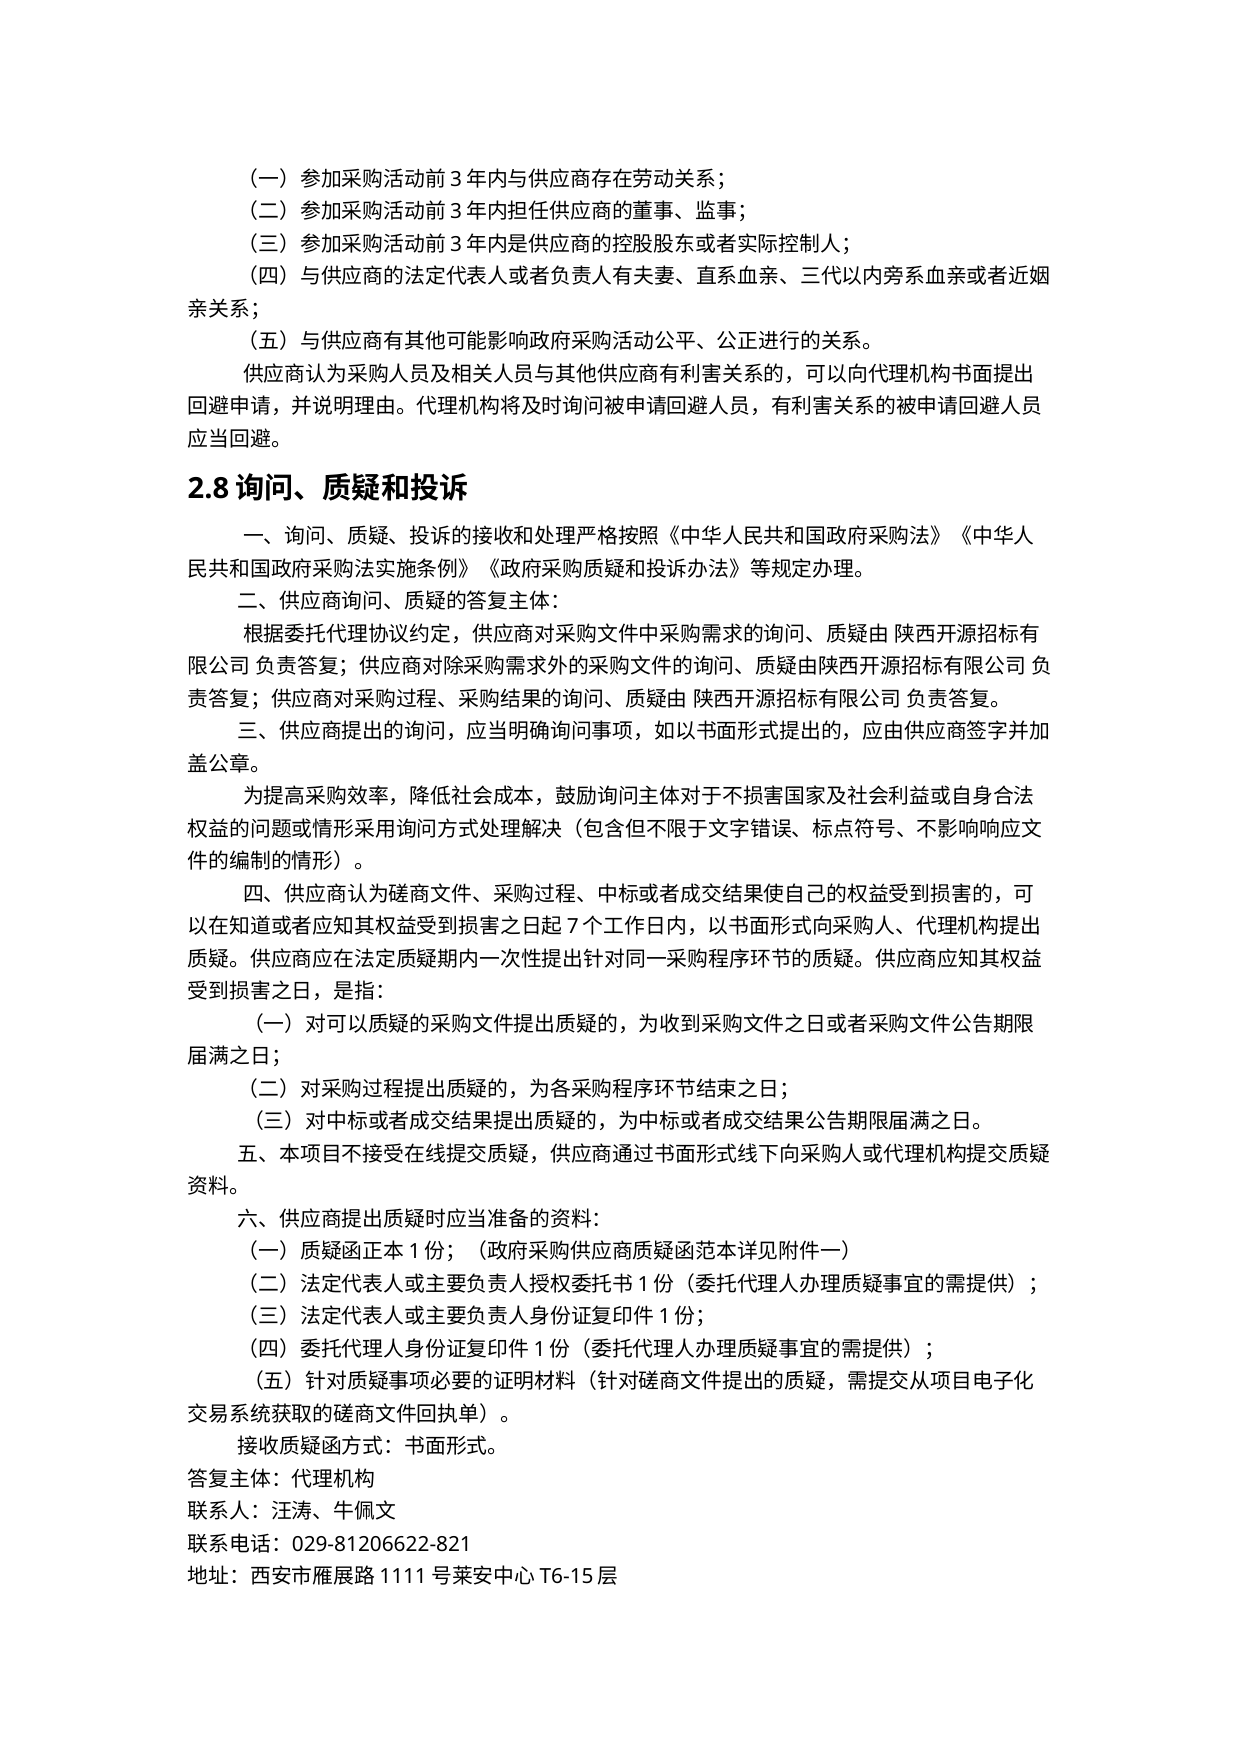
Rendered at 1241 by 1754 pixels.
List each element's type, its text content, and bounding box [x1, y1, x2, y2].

text （三）法定代表人或主要负责人身份证复印件1份； [187, 1299, 1053, 1332]
text （二）参加采购活动前3年内担任供应商的董事、监事； [187, 194, 1053, 227]
text 供应商认为采购人员及相关人员与其他供应商有利害关系的，可以向代理机构书面提出回避申请，并说明理由。代理机构将及时询问被申请回避人员，有利害关系的被申请回避人员应当回避。 [187, 357, 1053, 454]
text 五、本项目不接受在线提交质疑，供应商通过书面形式线下向采购人或代理机构提交质疑资料。 [187, 1137, 1053, 1202]
text （五）与供应商有其他可能影响政府采购活动公平、公正进行的关系。 [187, 324, 1053, 357]
text （四）委托代理人身份证复印件1份（委托代理人办理质疑事宜的需提供）； [187, 1332, 1053, 1364]
text （五）针对质疑事项必要的证明材料（针对磋商文件提出的质疑，需提交从项目电子化交易系统获取的磋商文件回执单）。 [187, 1364, 1053, 1429]
text 一、询问、质疑、投诉的接收和处理严格按照《中华人民共和国政府采购法》《中华人民共和国政府采购法实施条例》《政府采购质疑和投诉办法》等规定办理。 [187, 519, 1053, 584]
text （四）与供应商的法定代表人或者负责人有夫妻、直系血亲、三代以内旁系血亲或者近姻亲关系； [187, 259, 1053, 324]
text 四、供应商认为磋商文件、采购过程、中标或者成交结果使自己的权益受到损害的，可以在知道或者应知其权益受到损害之日起7个工作日内，以书面形式向采购人、代理机构提出质疑。供应商应在法定质疑期内一次性提出针对同一采购程序环节的质疑。供应商应知其权益受到损害之日，是指： [187, 877, 1053, 1007]
text （一）对可以质疑的采购文件提出质疑的，为收到采购文件之日或者采购文件公告期限届满之日； [187, 1007, 1053, 1072]
text （二）法定代表人或主要负责人授权委托书1份（委托代理人办理质疑事宜的需提供）； [187, 1267, 1053, 1299]
text 地址：西安市雁展路1111号莱安中心T6-15层 [187, 1559, 1053, 1592]
text 六、供应商提出质疑时应当准备的资料： [187, 1202, 1053, 1234]
text 联系人：汪涛、牛佩文 [187, 1494, 1053, 1527]
text （一）质疑函正本1份；（政府采购供应商质疑函范本详见附件一） [187, 1234, 1053, 1267]
text （三）参加采购活动前3年内是供应商的控股股东或者实际控制人； [187, 227, 1053, 259]
text 答复主体：代理机构 [187, 1462, 1053, 1494]
text （一）参加采购活动前3年内与供应商存在劳动关系； [187, 162, 1053, 194]
text 接收质疑函方式：书面形式。 [187, 1429, 1053, 1462]
text （二）对采购过程提出质疑的，为各采购程序环节结束之日； [187, 1072, 1053, 1104]
text 根据委托代理协议约定，供应商对采购文件中采购需求的询问、质疑由 陕西开源招标有限公司 负责答复；供应商对除采购需求外的采购文件的询问、质疑由陕西开源招标有限公司 负责答复；供应商对采购过程、采购结果的询问、质疑由 陕西开源招标有限公司 负责答复。 [187, 617, 1053, 714]
text 为提高采购效率，降低社会成本，鼓励询问主体对于不损害国家及社会利益或自身合法权益的问题或情形采用询问方式处理解决（包含但不限于文字错误、标点符号、不影响响应文件的编制的情形）。 [187, 779, 1053, 877]
text 三、供应商提出的询问，应当明确询问事项，如以书面形式提出的，应由供应商签字并加盖公章。 [187, 714, 1053, 779]
text 二、供应商询问、质疑的答复主体： [187, 584, 1053, 617]
text 2.8询问、质疑和投诉 [187, 454, 1053, 519]
text （三）对中标或者成交结果提出质疑的，为中标或者成交结果公告期限届满之日。 [187, 1104, 1053, 1137]
text 联系电话：029-81206622-821 [187, 1527, 1053, 1559]
